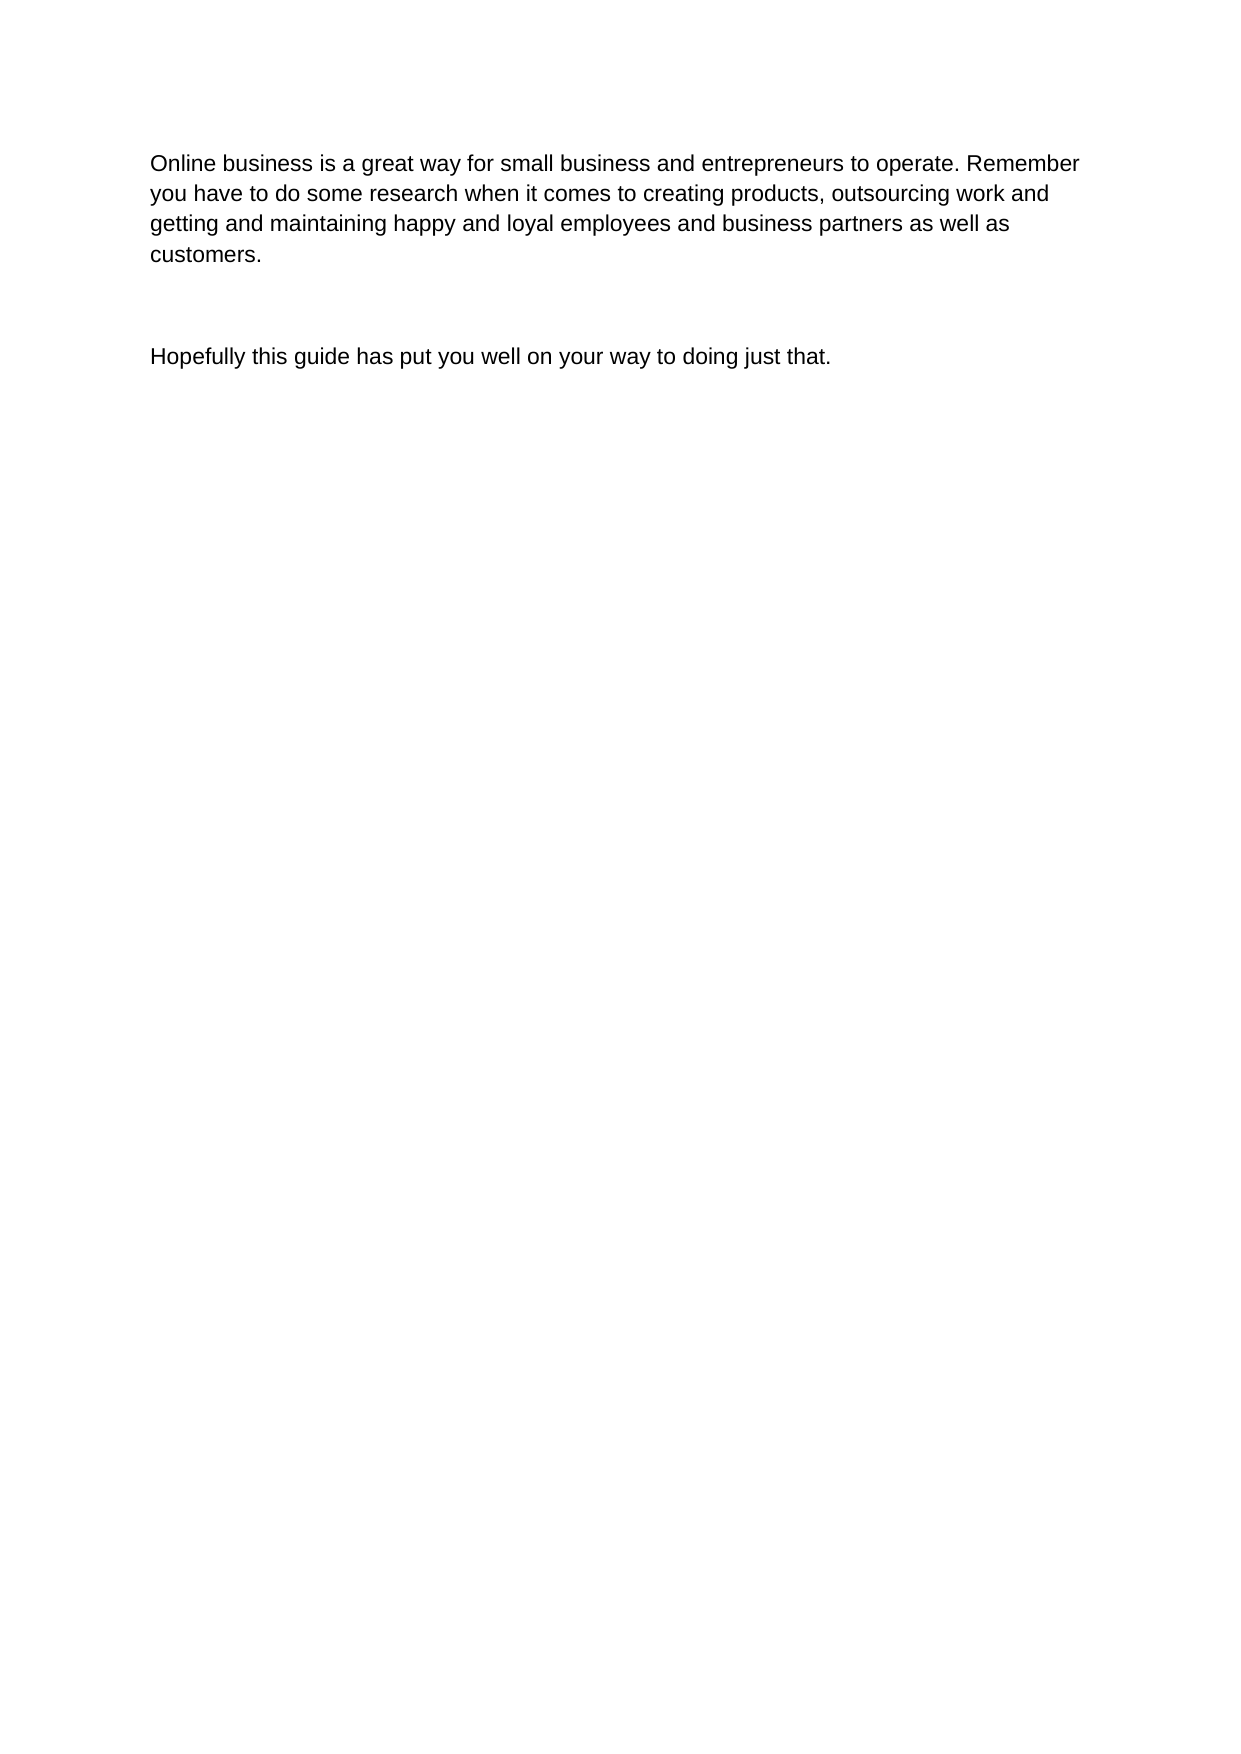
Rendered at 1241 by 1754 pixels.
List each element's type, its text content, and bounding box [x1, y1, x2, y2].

text Hopefully this guide has put you well on your way to doing just that. [150, 343, 1090, 369]
text Online business is a great way for small business and entrepreneurs to operate. Remember you have to do some research when it comes to creating products, outsourcing work and getting and maintaining happy and loyal employees and business partners as well as customers. [150, 150, 1090, 267]
